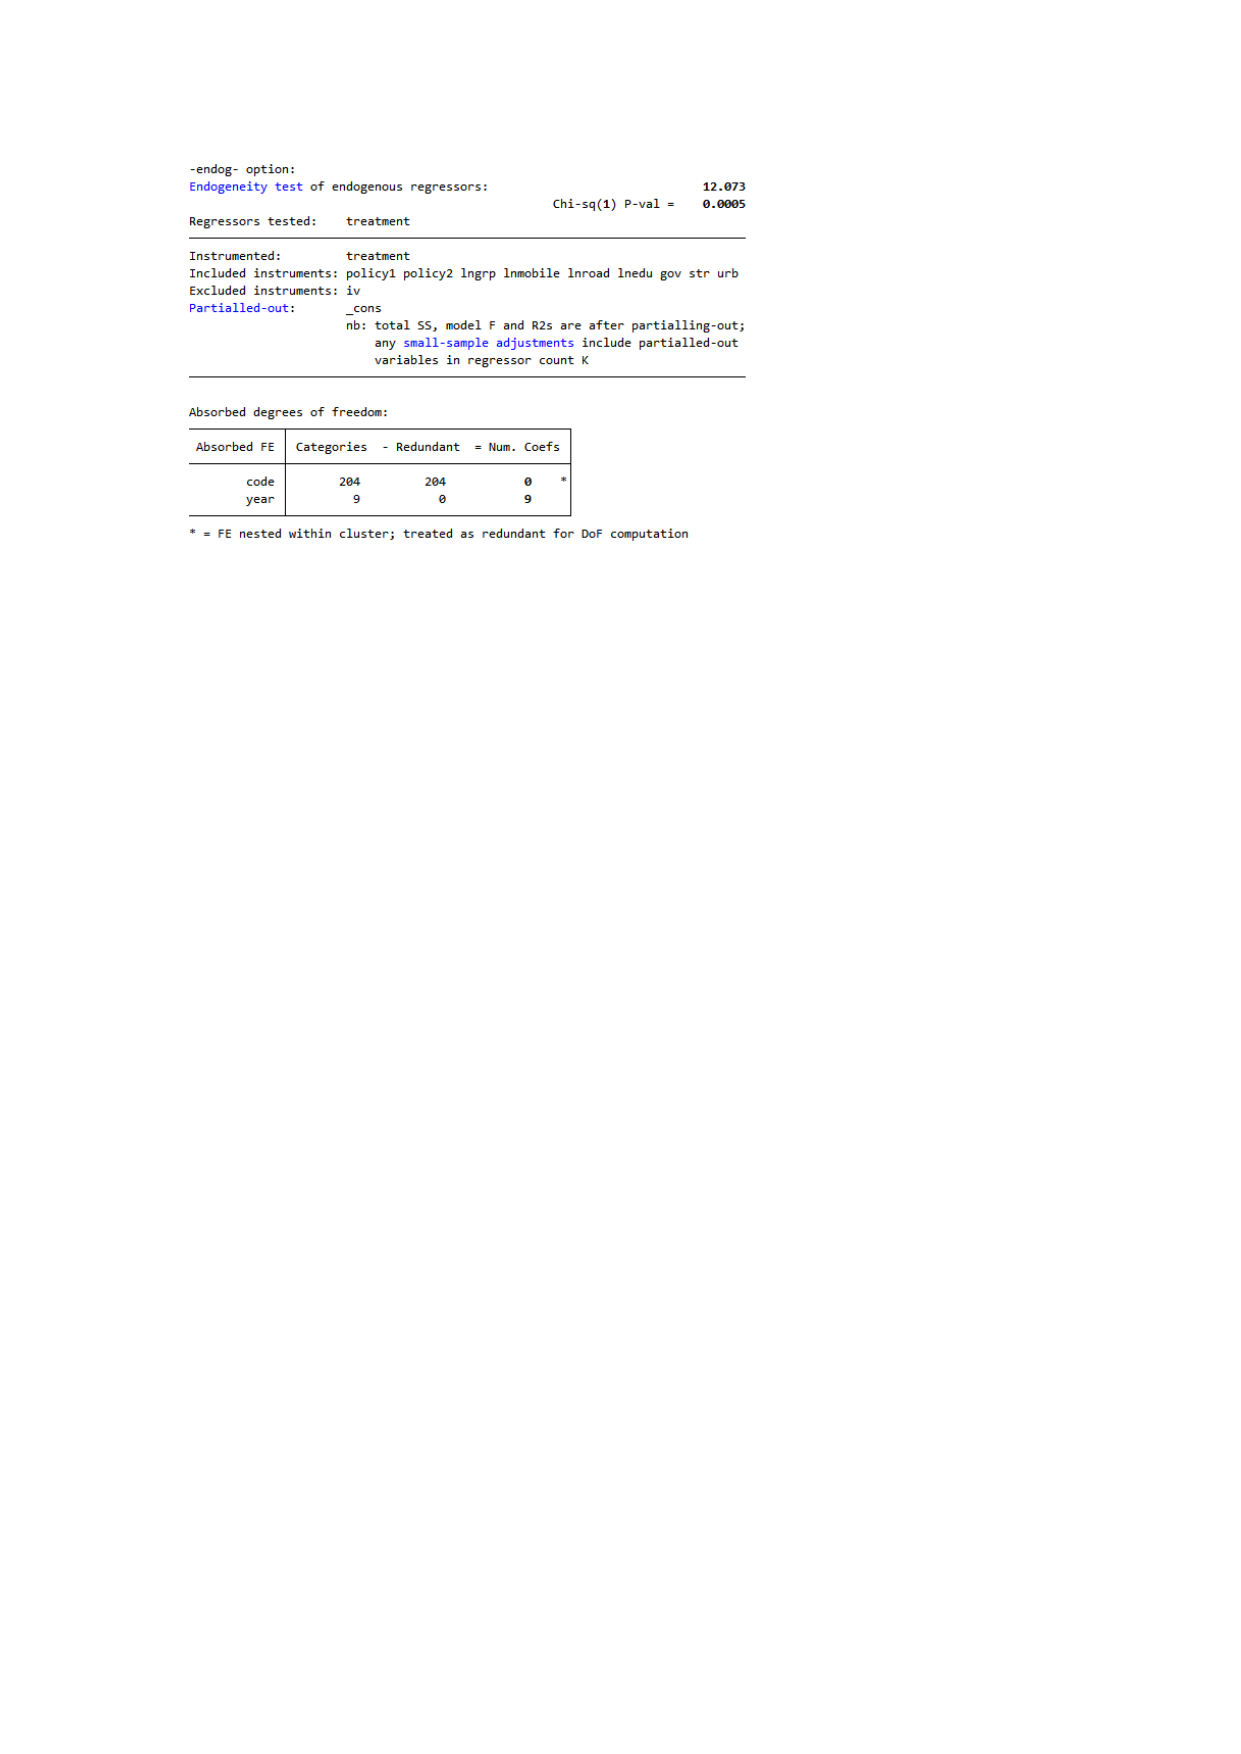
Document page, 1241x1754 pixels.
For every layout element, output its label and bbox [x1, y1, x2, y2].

picture [187, 162, 763, 549]
